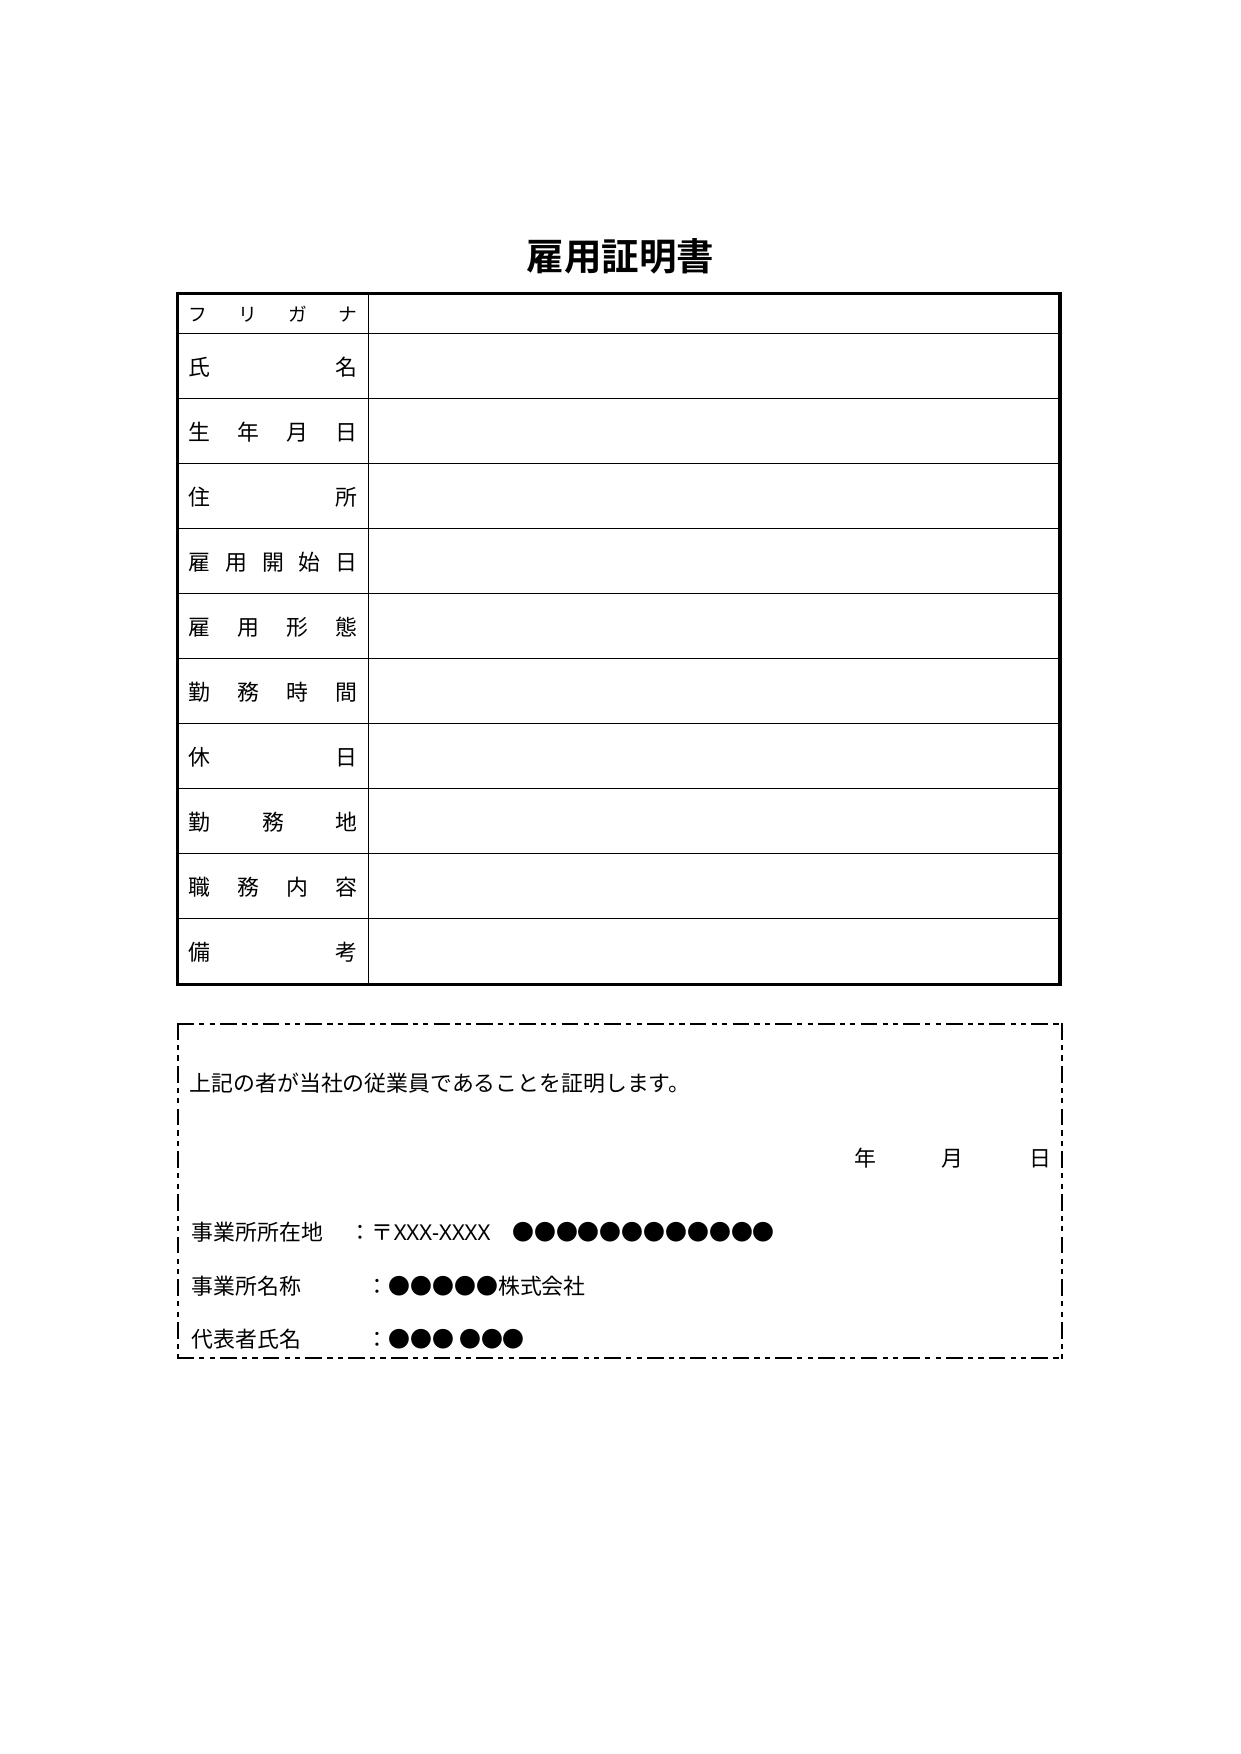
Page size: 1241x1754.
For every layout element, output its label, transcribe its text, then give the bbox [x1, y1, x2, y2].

table_cell [369, 594, 1058, 657]
table_cell [369, 919, 1058, 982]
table_cell 生年月日 [179, 399, 368, 462]
table_cell [369, 854, 1058, 917]
table_cell 氏名 [179, 334, 368, 397]
table_cell [369, 464, 1058, 527]
table_cell [369, 659, 1058, 722]
table_cell 雇用開始日 [179, 529, 368, 592]
table_cell [369, 334, 1058, 397]
table_cell 勤務地 [179, 789, 368, 852]
table_cell 職務内容 [179, 854, 368, 917]
table_cell [369, 724, 1058, 787]
text 雇用証明書 [177, 217, 1063, 292]
table_cell 勤務時間 [179, 659, 368, 722]
table_header [369, 295, 1058, 332]
table_cell [369, 399, 1058, 462]
table_cell 住所 [179, 464, 368, 527]
table_cell [369, 529, 1058, 592]
table_cell [369, 789, 1058, 852]
table_cell 備考 [179, 919, 368, 982]
table_header フリガナ [179, 295, 368, 332]
table_cell 休日 [179, 724, 368, 787]
table_header 上記の者が当社の従業員であることを証明します。 年 月 日 事業所所在地 ：〒XXX-XXXX ●●●●●●●●●●●● 事業所名称 ：●●●●●株式会社 代表者氏名 ：●●● ●●● [178, 1023, 1062, 1357]
table_cell 雇用形態 [179, 594, 368, 657]
